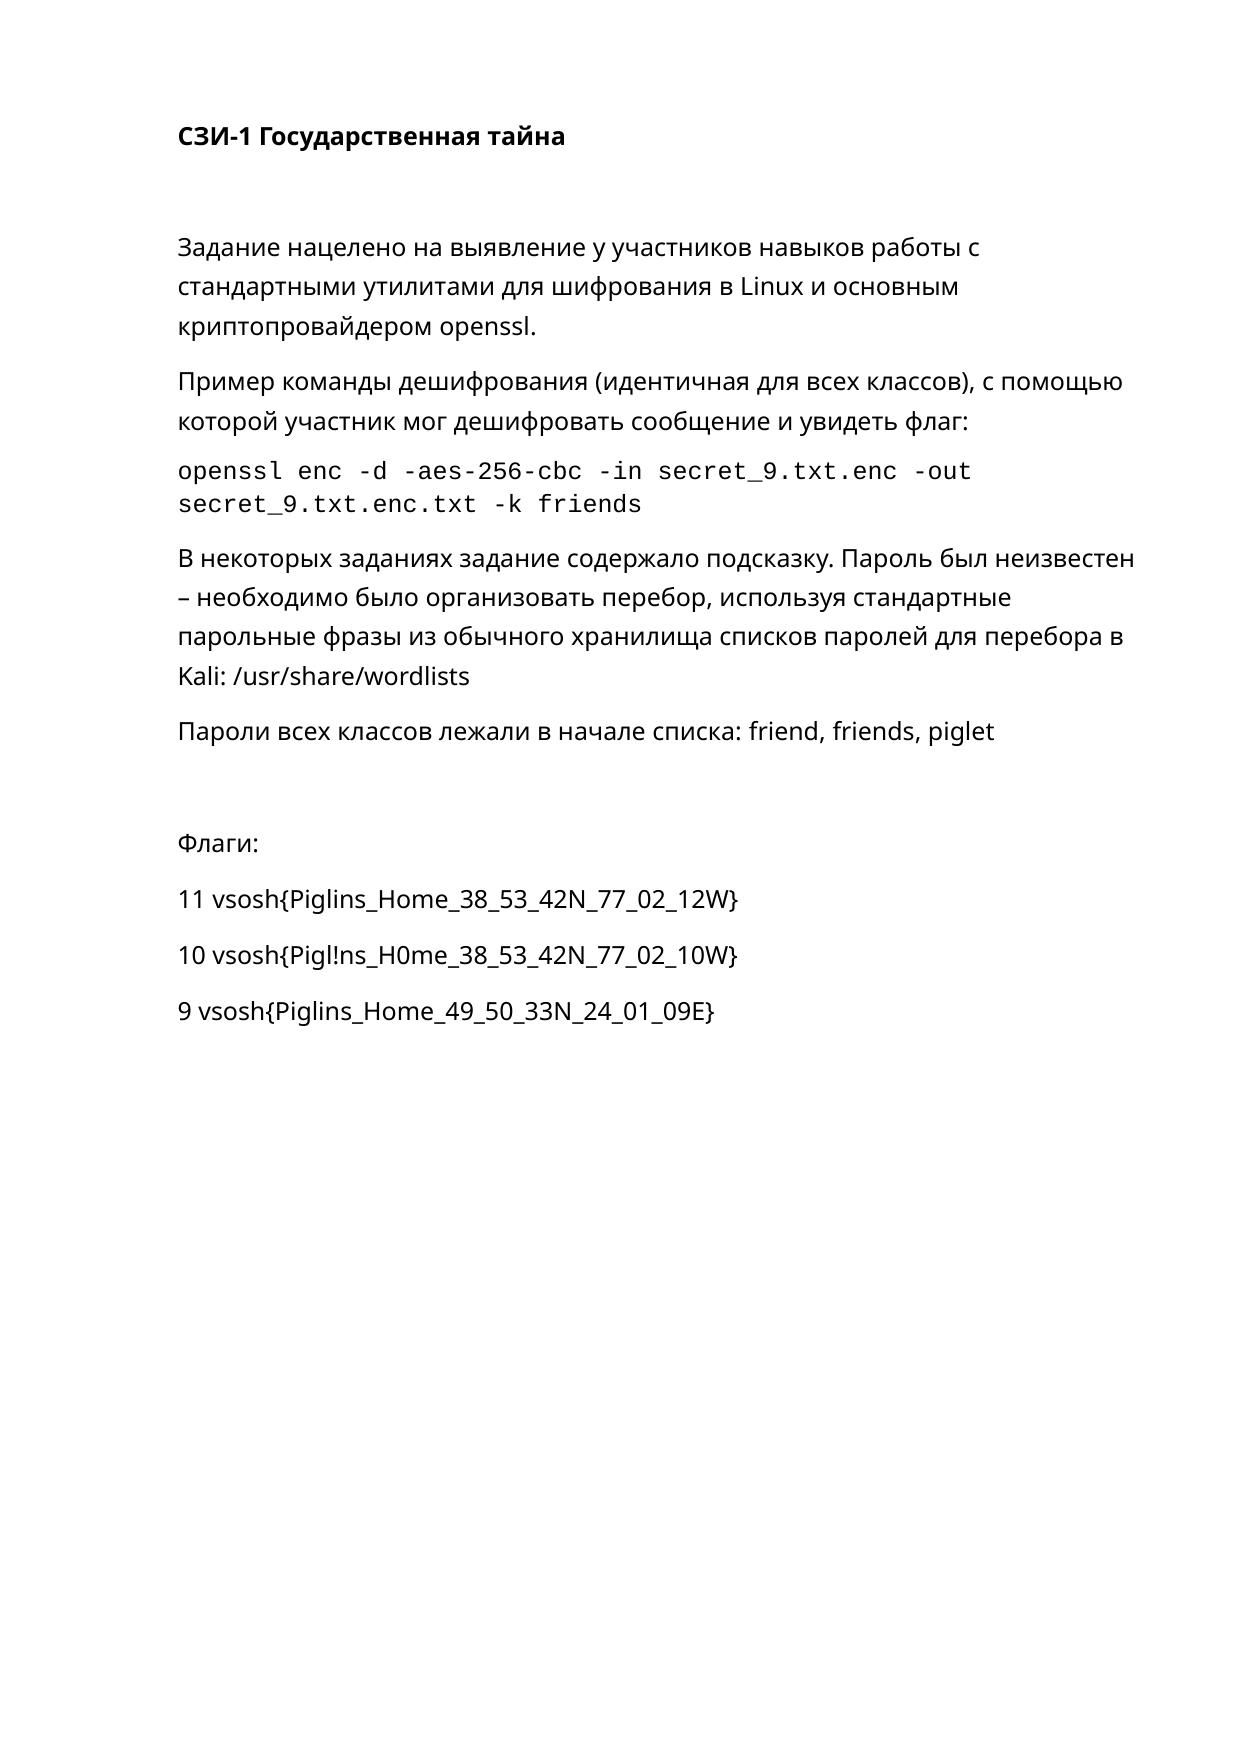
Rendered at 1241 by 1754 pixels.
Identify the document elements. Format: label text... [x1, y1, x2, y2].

text openssl enc -d -aes-256-cbc -in secret_9.txt.enc -out secret_9.txt.enc.txt -k friends [177, 459, 1152, 520]
text Пароли всех классов лежали в начале списка: friend, friends, piglet [177, 714, 1152, 748]
text 9 vsosh{Piglins_Home_49_50_33N_24_01_09E} [177, 993, 1152, 1027]
text Флаги: [177, 826, 1152, 860]
text СЗИ-1 Государственная тайна [177, 118, 1152, 152]
text 10 vsosh{Pigl!ns_H0me_38_53_42N_77_02_10W} [177, 937, 1152, 971]
text Задание нацелено на выявление у участников навыков работы с стандартными утилитами для шифрования в Linux и основным криптопровайдером openssl. [177, 230, 1152, 342]
text 11 vsosh{Piglins_Home_38_53_42N_77_02_12W} [177, 881, 1152, 916]
text В некоторых заданиях задание содержало подсказку. Пароль был неизвестен – необходимо было организовать перебор, используя стандартные парольные фразы из обычного хранилища списков паролей для перебора в Kali: /usr/share/wordlists [177, 541, 1152, 692]
text Пример команды дешифрования (идентичная для всех классов), с помощью которой участник мог дешифровать сообщение и увидеть флаг: [177, 364, 1152, 437]
